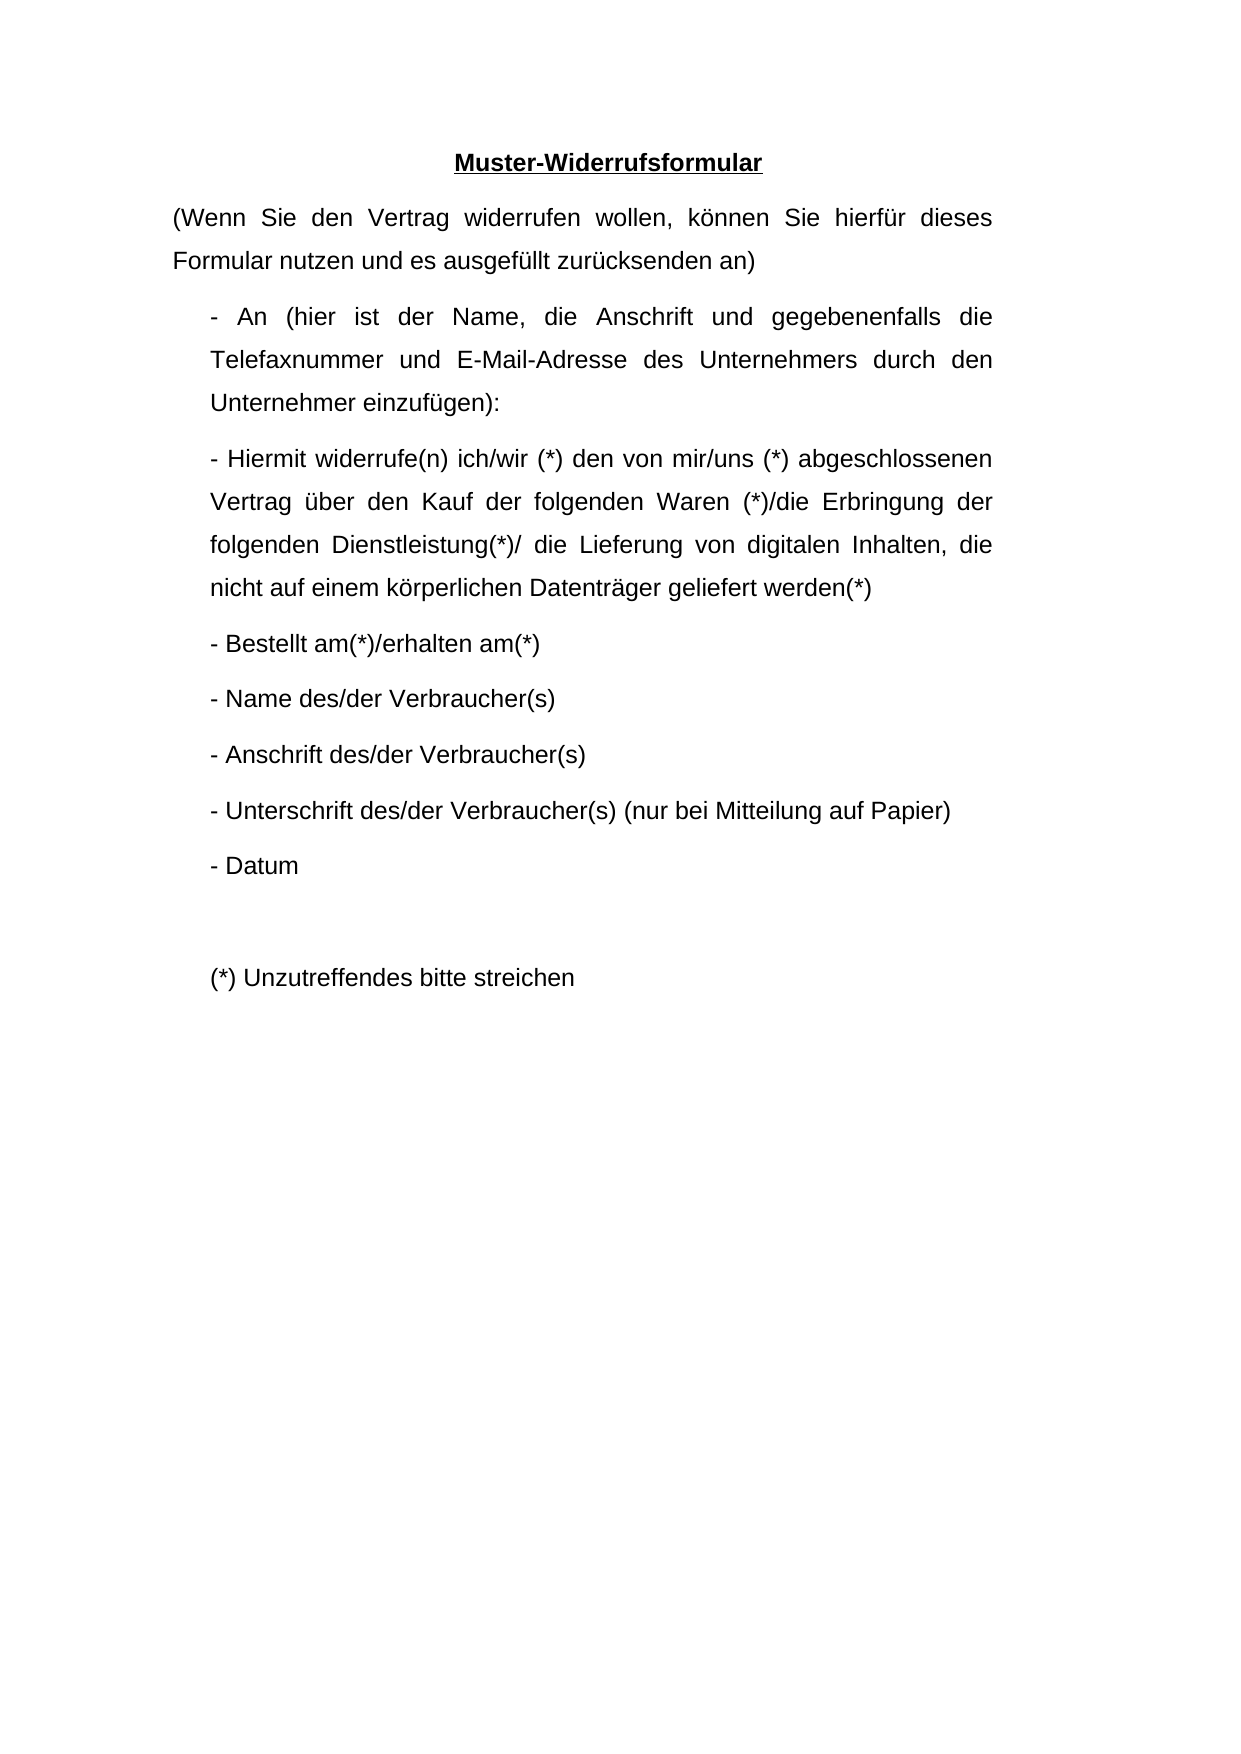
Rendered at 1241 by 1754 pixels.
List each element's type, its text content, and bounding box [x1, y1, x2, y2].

text - Datum [210, 851, 994, 880]
text - Unterschrift des/der Verbraucher(s) (nur bei Mitteilung auf Papier) [210, 796, 994, 824]
text - Bestellt am(*)/erhalten am(*) [210, 629, 994, 658]
text Muster-Widerrufsformular [223, 148, 994, 176]
text (*) Unzutreffendes bitte streichen [210, 963, 994, 991]
text - Hiermit widerrufe(n) ich/wir (*) den von mir/uns (*) abgeschlossenen Vertrag über den Kauf der folgenden Waren (*)/die Erbringung der folgenden Dienstleistung(*)/ die Lieferung von digitalen Inhalten, die nicht auf einem körperlichen Datenträger geliefert werden(*) [210, 444, 994, 602]
text (Wenn Sie den Vertrag widerrufen wollen, können Sie hierfür dieses Formular nutzen und es ausgefüllt zurücksenden an) [172, 203, 994, 275]
text - An (hier ist der Name, die Anschrift und gegebenenfalls die Telefaxnummer und E-Mail-Adresse des Unternehmers durch den Unternehmer einzufügen): [210, 302, 994, 417]
text - Name des/der Verbraucher(s) [210, 684, 994, 713]
text - Anschrift des/der Verbraucher(s) [210, 740, 994, 769]
